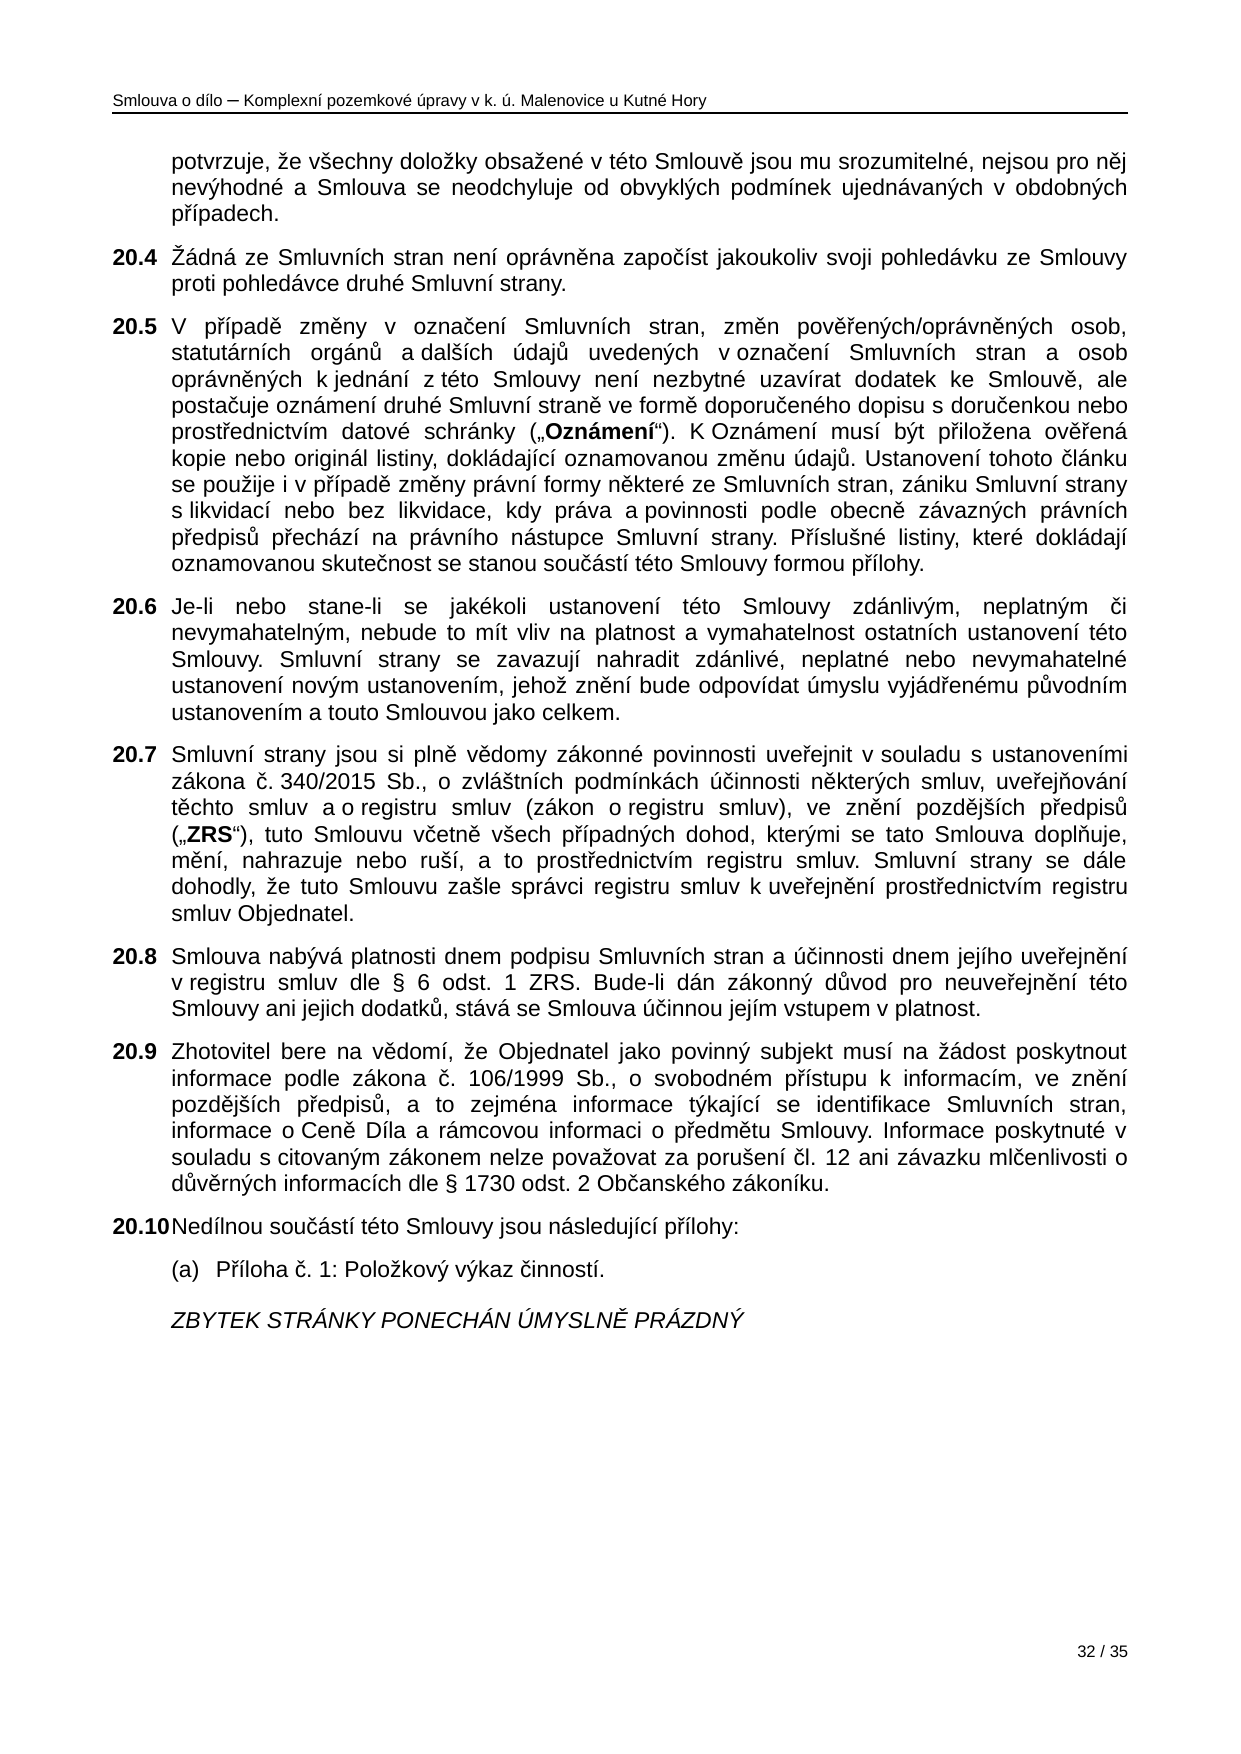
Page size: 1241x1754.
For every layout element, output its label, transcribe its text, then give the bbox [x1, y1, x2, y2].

text Zhotovitel bere na vědomí, že Objednatel jako povinný subjekt musí na žádost poskytnout informace podle zákona č. 106/1999 Sb., o svobodném přístupu k informacím, ve znění pozdějších předpisů, a to zejména informace týkající se identifikace Smluvních stran, informace o Ceně Díla a rámcovou informaci o předmětu Smlouvy. Informace poskytnuté v souladu s citovaným zákonem nelze považovat za porušení čl. 12 ani závazku mlčenlivosti o důvěrných informacích dle § 1730 odst. 2 Občanského zákoníku. [112, 1038, 1128, 1196]
text Je-li nebo stane-li se jakékoli ustanovení této Smlouvy zdánlivým, neplatným či nevymahatelným, nebude to mít vliv na platnost a vymahatelnost ostatních ustanovení této Smlouvy. Smluvní strany se zavazují nahradit zdánlivé, neplatné nebo nevymahatelné ustanovení novým ustanovením, jehož znění bude odpovídat úmyslu vyjádřenému původním ustanovením a touto Smlouvou jako celkem. [112, 593, 1128, 725]
list ZBYTEK STRÁNKY PONECHÁN ÚMYSLNĚ PRÁZDNÝ [171, 1307, 1128, 1334]
text V případě změny v označení Smluvních stran, změn pověřených/oprávněných osob, statutárních orgánů a dalších údajů uvedených v označení Smluvních stran a osob oprávněných k jednání z této Smlouvy není nezbytné uzavírat dodatek ke Smlouvě, ale postačuje oznámení druhé Smluvní straně ve formě doporučeného dopisu s doručenkou nebo prostřednictvím datové schránky („Oznámení“). K Oznámení musí být přiložena ověřená kopie nebo originál listiny, dokládající oznamovanou změnu údajů. Ustanovení tohoto článku se použije i v případě změny právní formy některé ze Smluvních stran, zániku Smluvní strany s likvidací nebo bez likvidace, kdy práva a povinnosti podle obecně závazných právních předpisů přechází na právního nástupce Smluvní strany. Příslušné listiny, které dokládají oznamovanou skutečnost se stanou součástí této Smlouvy formou přílohy. [112, 313, 1128, 576]
text Smlouva nabývá platnosti dnem podpisu Smluvních stran a účinnosti dnem jejího uveřejnění v registru smluv dle § 6 odst. 1 ZRS. Bude-li dán zákonný důvod pro neuveřejnění této Smlouvy ani jejich dodatků, stává se Smlouva účinnou jejím vstupem v platnost. [112, 943, 1128, 1022]
text Nedílnou součástí této Smlouvy jsou následující přílohy: [112, 1213, 1128, 1239]
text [112, 148, 1128, 227]
text Smluvní strany jsou si plně vědomy zákonné povinnosti uveřejnit v souladu s ustanoveními zákona č. 340/2015 Sb., o zvláštních podmínkách účinnosti některých smluv, uveřejňování těchto smluv a o registru smluv (zákon o registru smluv), ve znění pozdějších předpisů („ZRS“), tuto Smlouvu včetně všech případných dohod, kterými se tato Smlouva doplňuje, mění, nahrazuje nebo ruší, a to prostřednictvím registru smluv. Smluvní strany se dále dohodly, že tuto Smlouvu zašle správci registru smluv k uveřejnění prostřednictvím registru smluv Objednatel. [112, 741, 1128, 926]
list Příloha č. 1: Položkový výkaz činností. [171, 1256, 1128, 1282]
text Žádná ze Smluvních stran není oprávněna započíst jakoukoliv svoji pohledávku ze Smlouvy proti pohledávce druhé Smluvní strany. [112, 243, 1128, 296]
